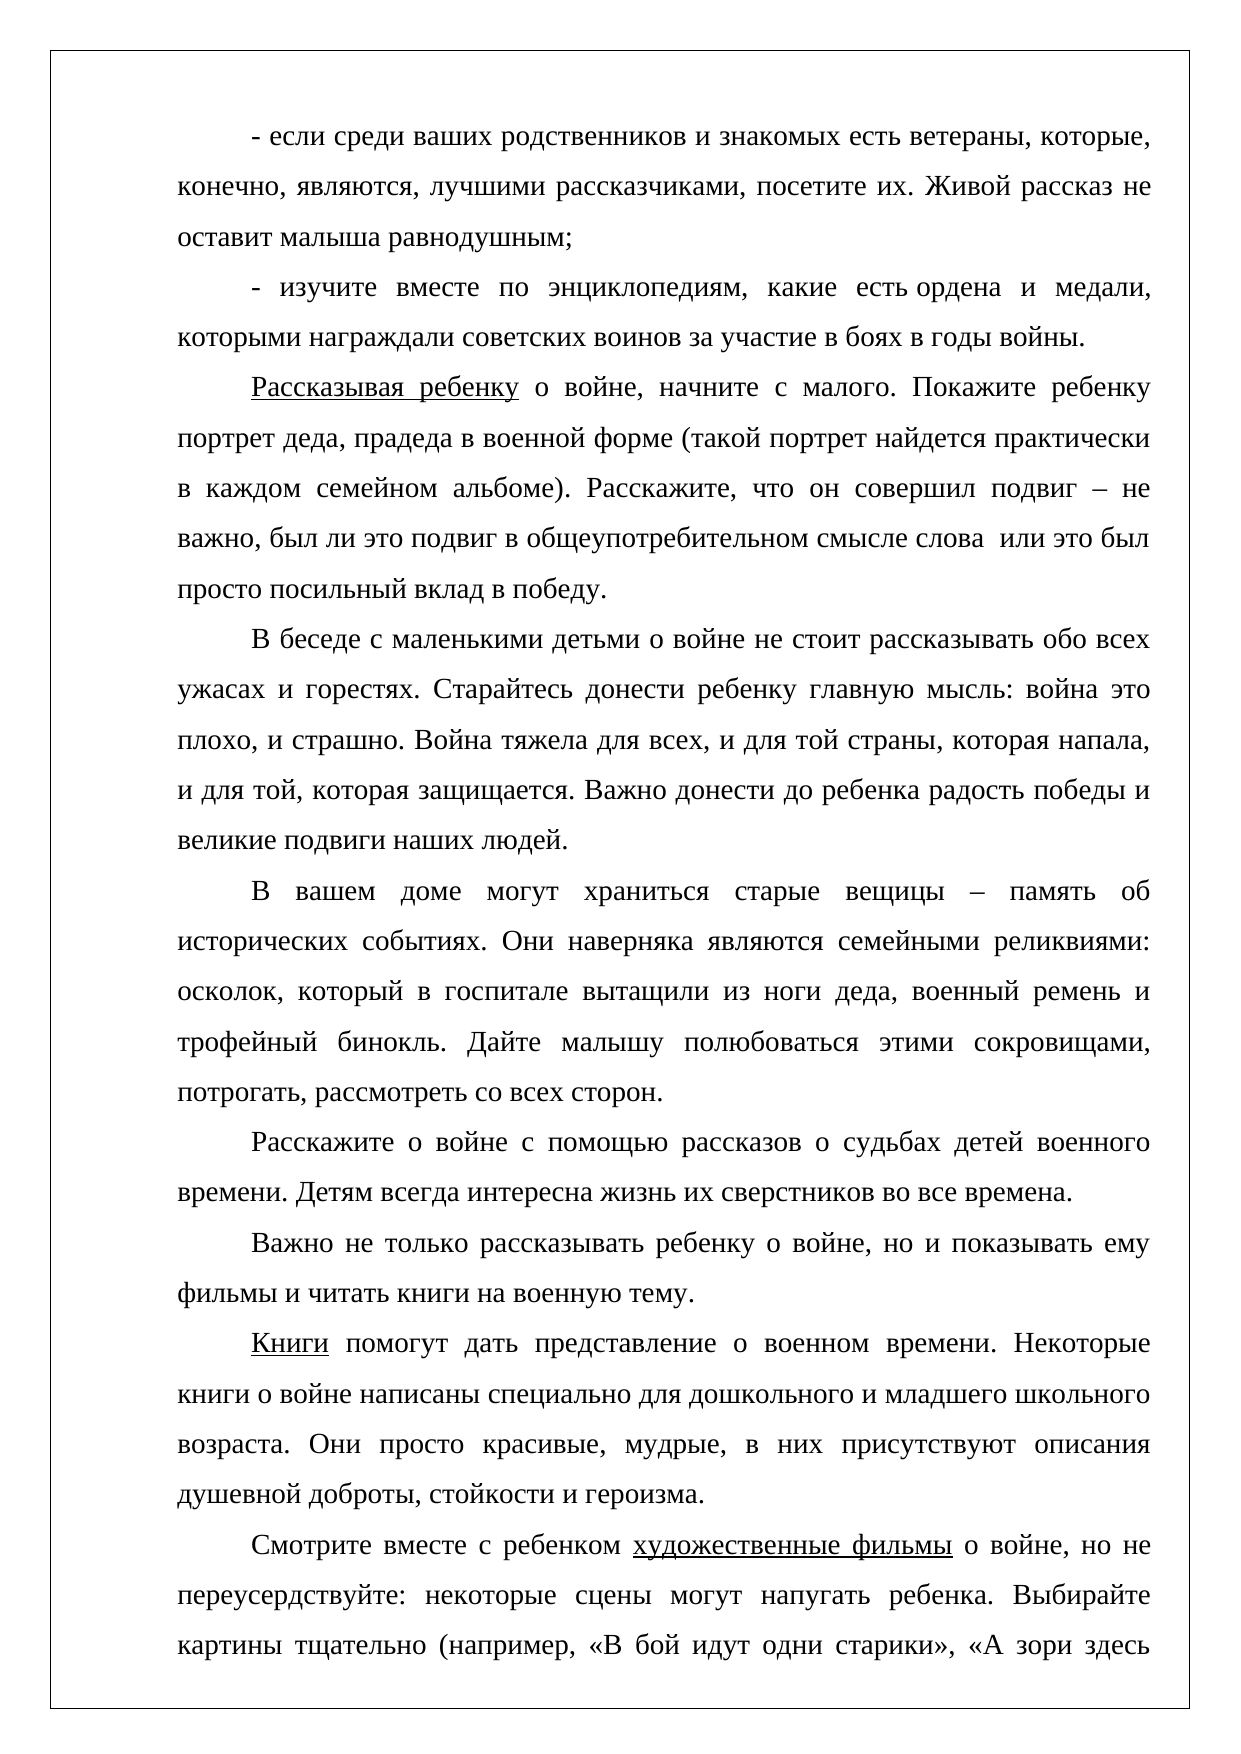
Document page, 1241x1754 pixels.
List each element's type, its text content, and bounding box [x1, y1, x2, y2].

text Книги помогут дать представление о военном времени. Некоторые книги о войне написаны специально для дошкольного и младшего школьного возраста. Они просто красивые, мудрые, в них присутствуют описания душевной доброты, стойкости и героизма. [177, 1326, 1152, 1510]
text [177, 1527, 1152, 1661]
text - если среди ваших родственников и знакомых есть ветераны, которые, конечно, являются, лучшими рассказчиками, посетите их. Живой рассказ не оставит малыша равнодушным; [177, 118, 1152, 252]
text В вашем доме могут храниться старые вещицы – память об исторических событиях. Они наверняка являются семейными реликвиями: осколок, который в госпитале вытащили из ноги деда, военный ремень и трофейный бинокль. Дайте малышу полюбоваться этими сокровищами, потрогать, рассмотреть со всех сторон. [177, 873, 1152, 1107]
text В беседе с маленькими детьми о войне не стоит рассказывать обо всех ужасах и горестях. Старайтесь донести ребенку главную мысль: война это плохо, и страшно. Война тяжела для всех, и для той страны, которая напала, и для той, которая защищается. Важно донести до ребенка радость победы и великие подвиги наших людей. [177, 621, 1152, 856]
text Рассказывая ребенку о войне, начните с малого. Покажите ребенку портрет деда, прадеда в военной форме (такой портрет найдется практически в каждом семейном альбоме). Расскажите, что он совершил подвиг – не важно, был ли это подвиг в общеупотребительном смысле слова или это был просто посильный вклад в победу. [177, 369, 1152, 604]
text Важно не только рассказывать ребенку о войне, но и показывать ему фильмы и читать книги на военную тему. [177, 1225, 1152, 1309]
text - изучите вместе по энциклопедиям, какие есть ордена и медали, которыми награждали советских воинов за участие в боях в годы войны. [177, 269, 1152, 353]
text Расскажите о войне с помощью рассказов о судьбах детей военного времени. Детям всегда интересна жизнь их сверстников во все времена. [177, 1124, 1152, 1208]
